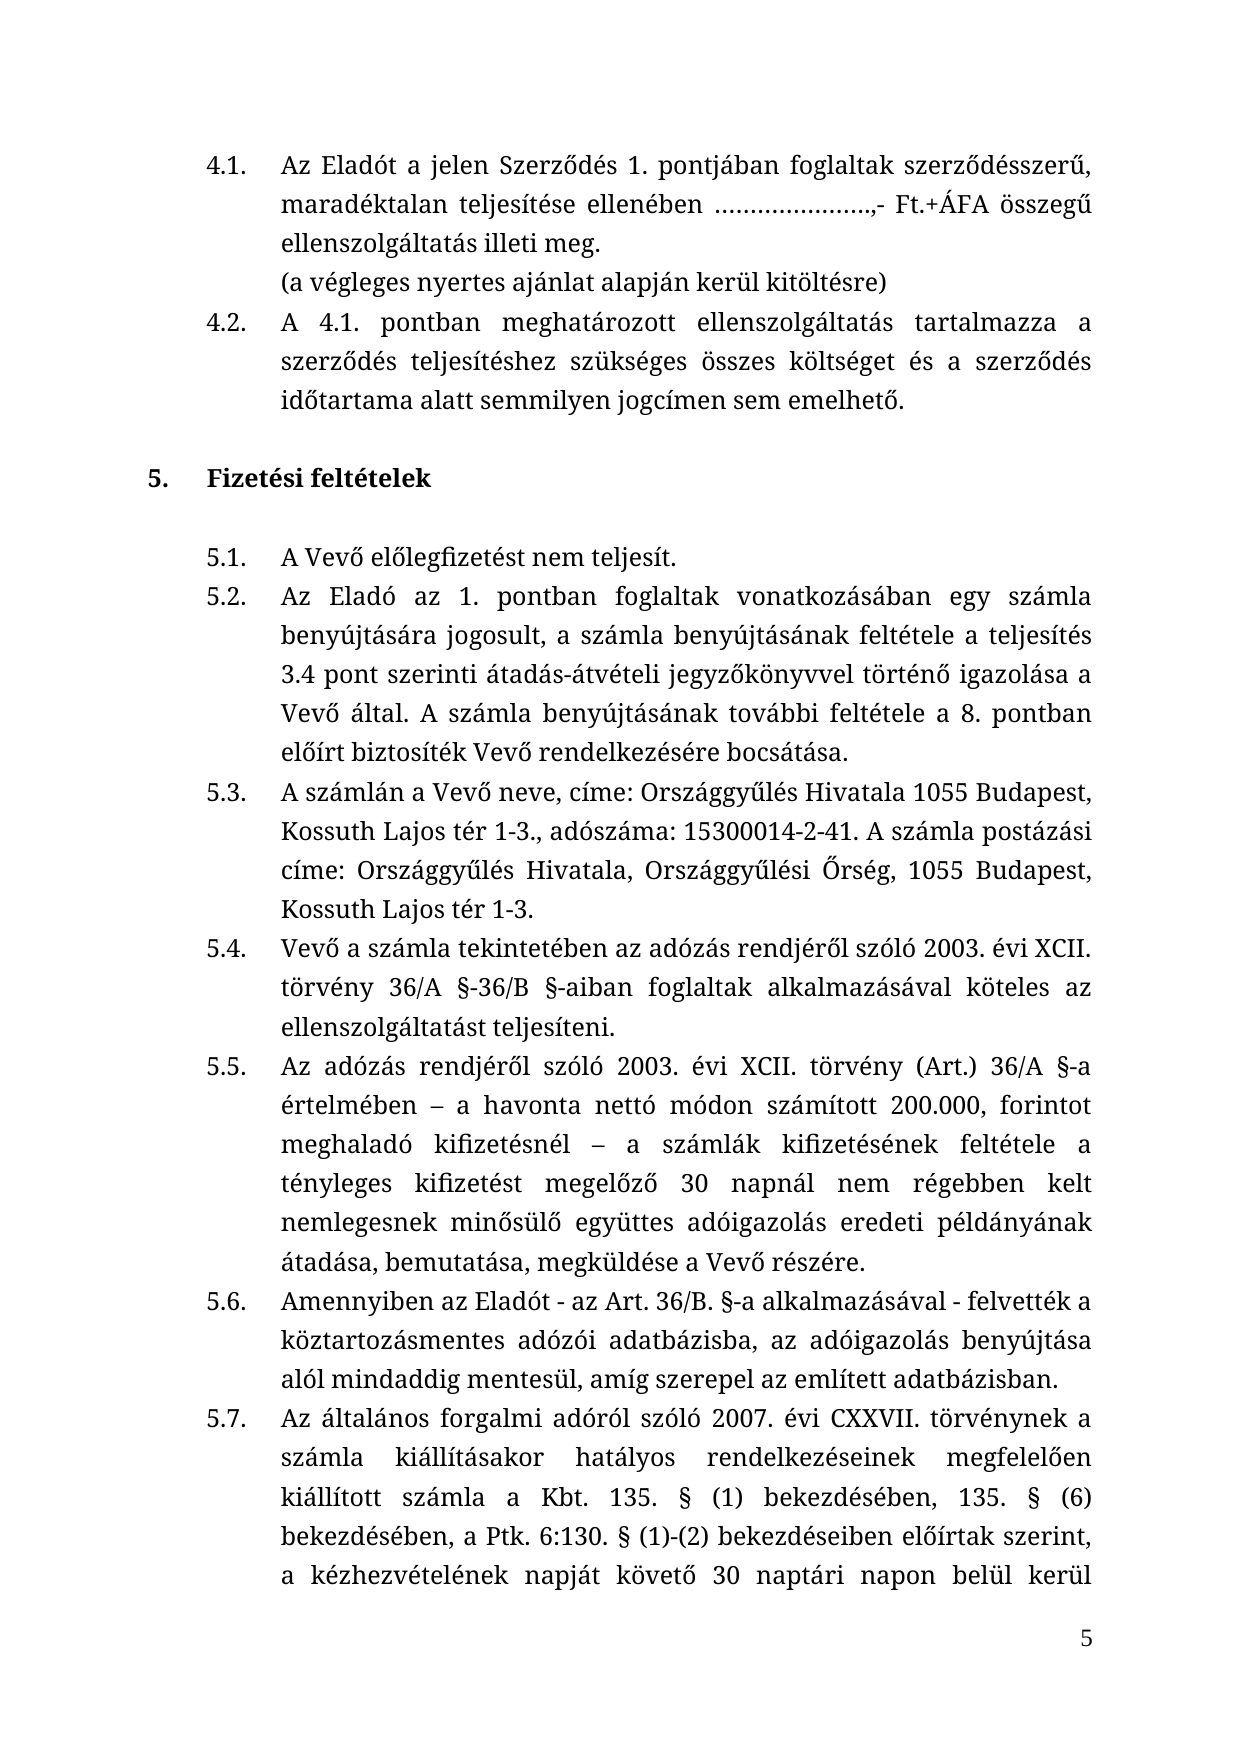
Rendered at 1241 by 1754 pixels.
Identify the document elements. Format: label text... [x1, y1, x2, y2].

list A Vevő előlegfizetést nem teljesít. [206, 539, 1093, 573]
list A számlán a Vevő neve, címe: Országgyűlés Hivatala 1055 Budapest, Kossuth Lajos tér 1-3., adószáma: 15300014-2-41. A számla postázási címe: Országgyűlés Hivatala, Országgyűlési Őrség, 1055 Budapest, Kossuth Lajos tér 1-3. [206, 774, 1093, 926]
list Az Eladó az 1. pontban foglaltak vonatkozásában egy számla benyújtására jogosult, a számla benyújtásának feltétele a teljesítés 3.4 pont szerinti átadás-átvételi jegyzőkönyvvel történő igazolása a Vevő által. A számla benyújtásának további feltétele a 8. pontban előírt biztosíték Vevő rendelkezésére bocsátása. [206, 578, 1093, 769]
list Az adózás rendjéről szóló 2003. évi XCII. törvény (Art.) 36/A §-a értelmében – a havonta nettó módon számított 200.000, forintot meghaladó kifizetésnél – a számlák kifizetésének feltétele a tényleges kifizetést megelőző 30 napnál nem régebben kelt nemlegesnek minősülő együttes adóigazolás eredeti példányának átadása, bemutatása, megküldése a Vevő részére. [206, 1048, 1093, 1278]
list Az Eladót a jelen Szerződés 1. pontjában foglaltak szerződésszerű, maradéktalan teljesítése ellenében ………………….,- Ft.+ÁFA összegű ellenszolgáltatás illeti meg. [206, 148, 1093, 260]
list A 4.1. pontban meghatározott ellenszolgáltatás tartalmazza a szerződés teljesítéshez szükséges összes költséget és a szerződés időtartama alatt semmilyen jogcímen sem emelhető. [206, 304, 1093, 417]
list Amennyiben az Eladót - az Art. 36/B. §-a alkalmazásával - felvették a köztartozásmentes adózói adatbázisba, az adóigazolás benyújtása alól mindaddig mentesül, amíg szerepel az említett adatbázisban. [206, 1283, 1093, 1396]
list Vevő a számla tekintetében az adózás rendjéről szóló 2003. évi XCII. törvény 36/A §-36/B §-aiban foglaltak alkalmazásával köteles az ellenszolgáltatást teljesíteni. [206, 931, 1093, 1043]
list (a végleges nyertes ajánlat alapján kerül kitöltésre) [281, 265, 1093, 299]
list Fizetési feltételek [148, 461, 1093, 495]
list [206, 1401, 1093, 1592]
